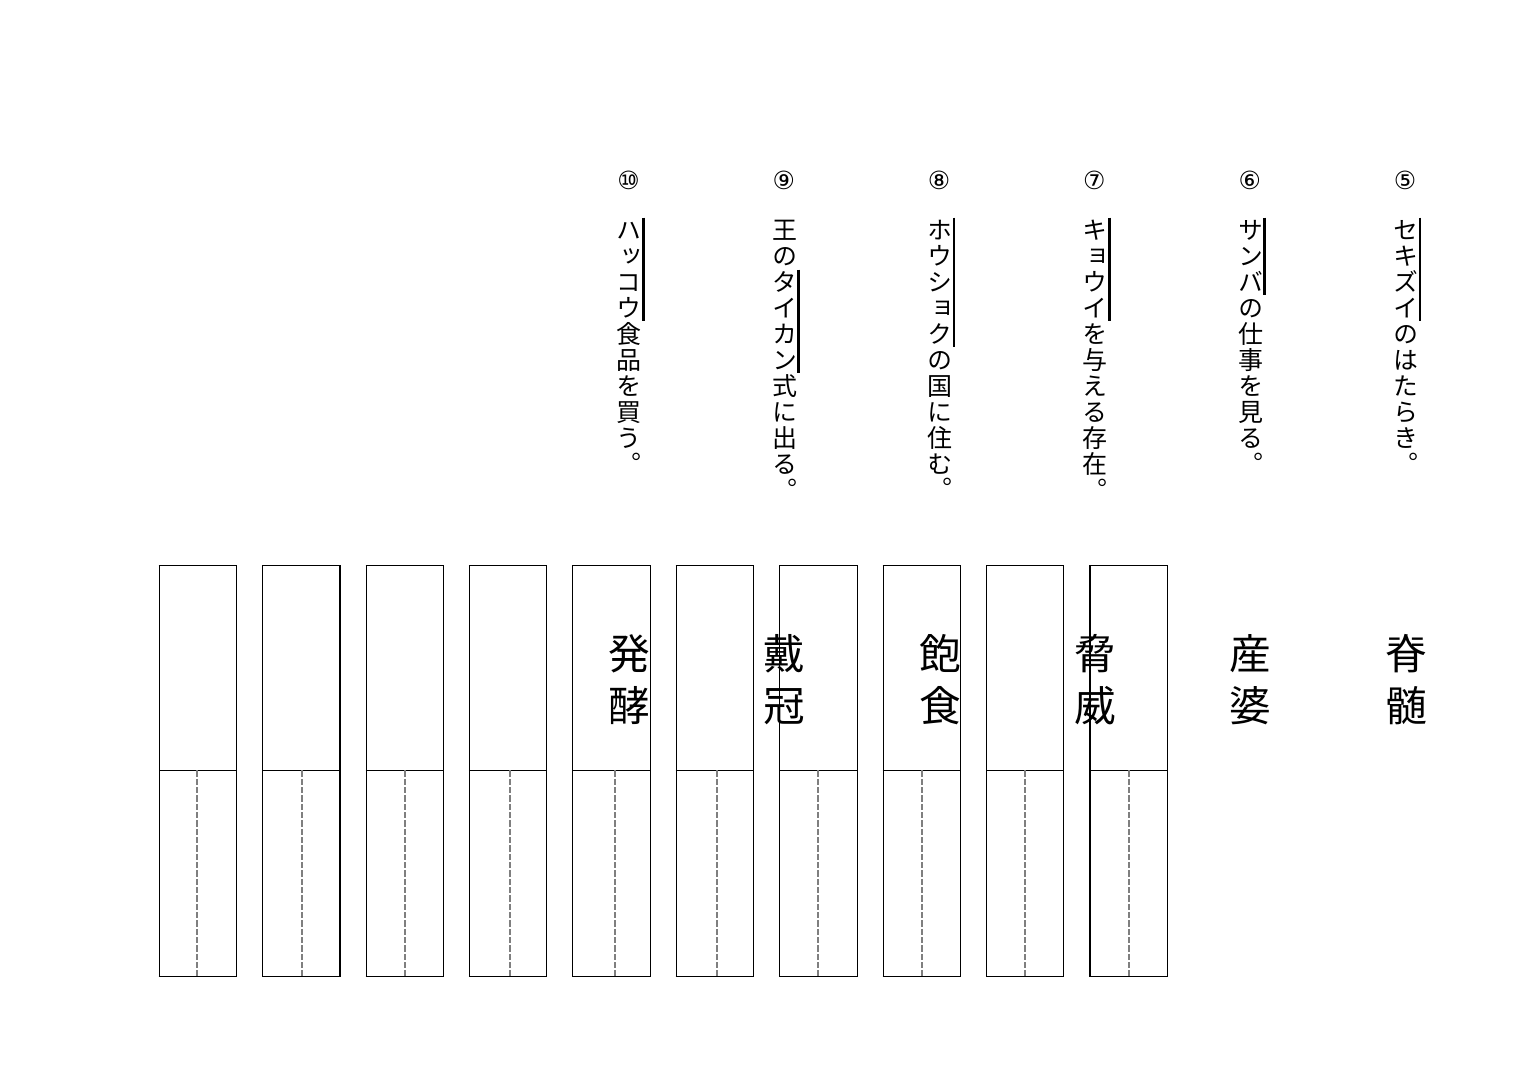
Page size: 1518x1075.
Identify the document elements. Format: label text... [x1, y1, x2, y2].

text ⑥サンバの仕事を見る。 産婆 [1199, 166, 1302, 969]
text ⑧ホウショクの国に住む。 飽食 [888, 166, 992, 969]
text ⑤セキズイのはたらき。 脊髄 [1354, 166, 1458, 969]
text ⑨王のタイカン式に出る。 戴冠 [733, 166, 836, 969]
text ⑩ハッコウ食品を買う。 発酵 [578, 166, 681, 969]
text ⑦キョウイを与える存在。 脅威 [1043, 166, 1147, 969]
